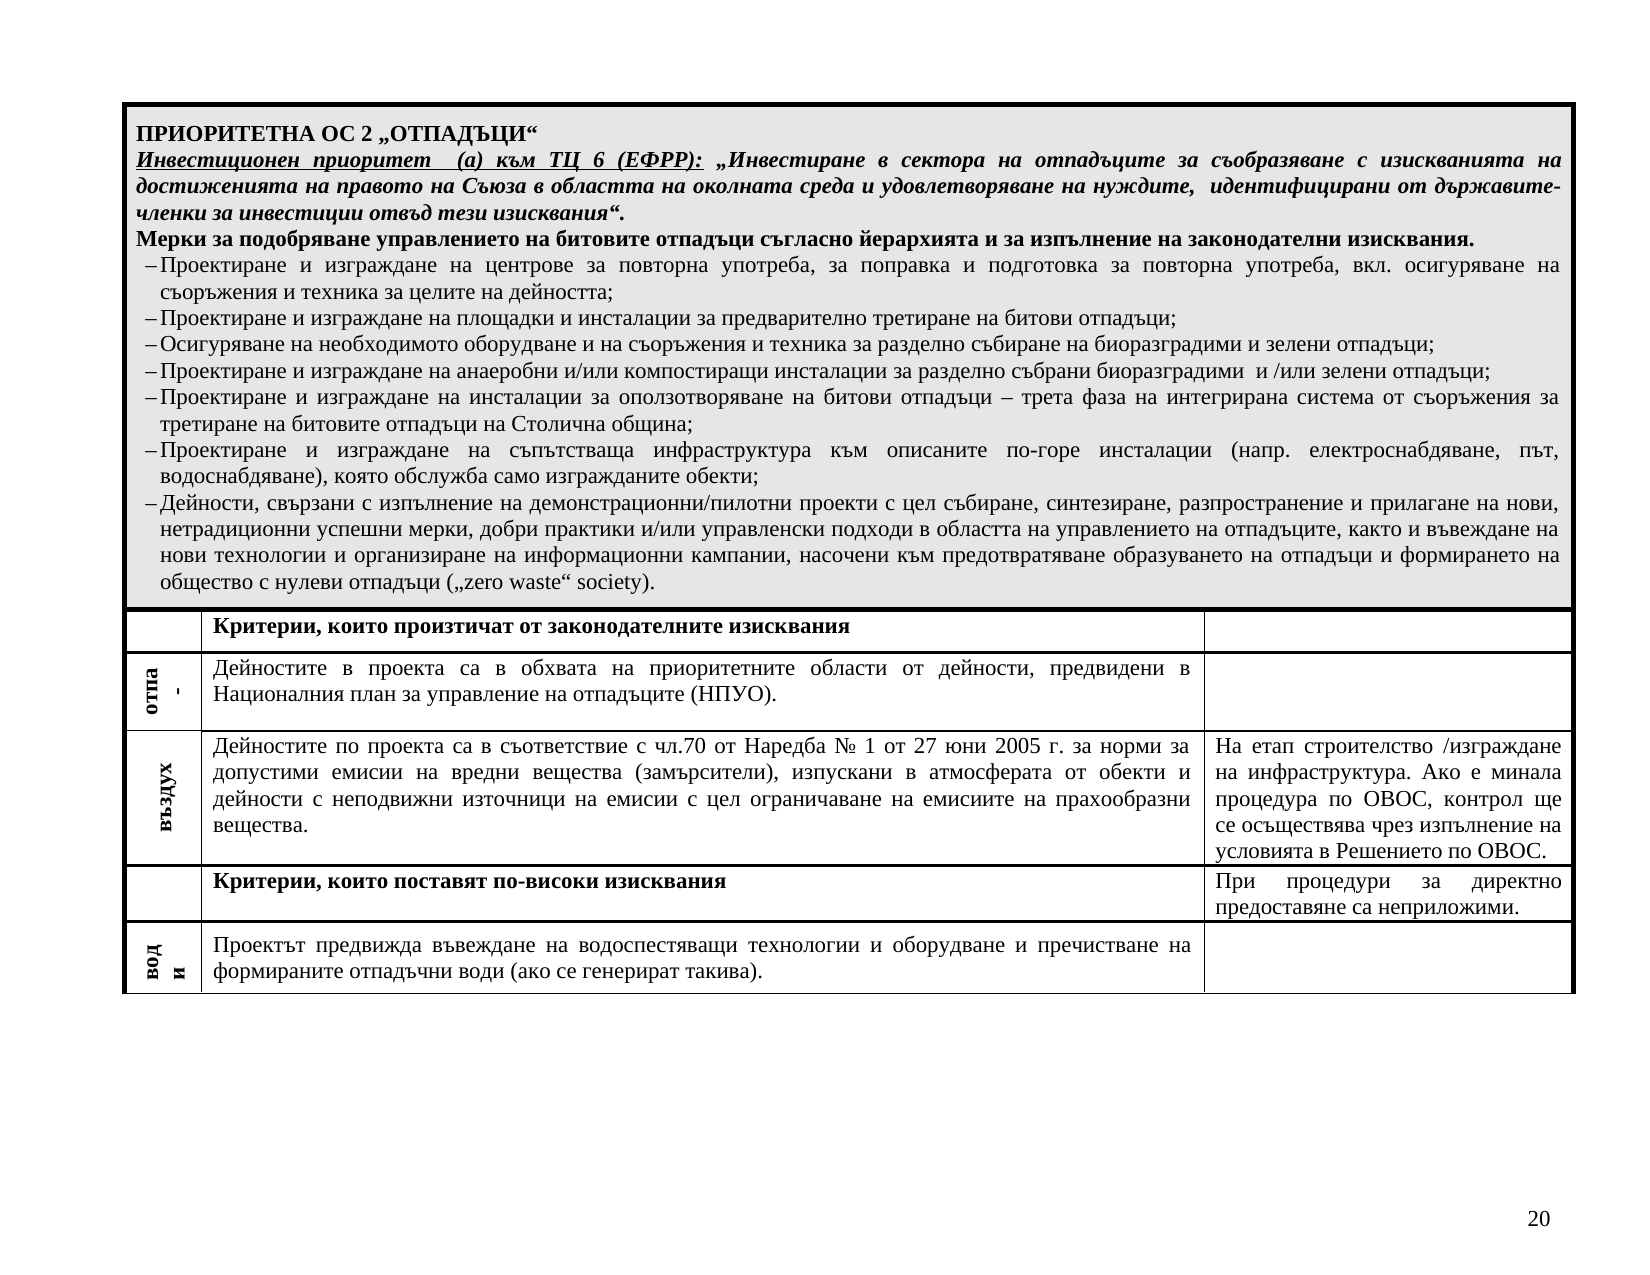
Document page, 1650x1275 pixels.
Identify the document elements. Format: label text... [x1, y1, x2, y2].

table_cell [1205, 612, 1571, 651]
table_cell Критерии, които произтичат от законодателните изисквания [202, 612, 1204, 651]
table_cell въздух [127, 731, 201, 864]
table_cell На етап строителство /изграждане на инфраструктура. Ако е минала процедура по ОВОС, контрол ще се осъществява чрез изпълнение на условията в Решението по ОВОС. [1205, 732, 1571, 864]
table_cell ПРИОРИТЕТНА ОС 2 „ОТПАДЪЦИ“ Инвестиционен приоритет (а) към ТЦ 6 (ЕФРР): „Инвестиране в сектора на отпадъците за съобразяване с изискванията на достиженията на правото на Съюза в областта на околната среда и удовлетворяване на нуждите, идентифицирани от държавите-членки за инвестиции отвъд тези изисквания“. Мерки за подобряване управлението на битовите отпадъци съгласно йерархията и за изпълнение на законодателни изисквания. Проектиране и изграждане на центрове за повторна употреба, за поправка и подготовка за повторна употреба, вкл. осигуряване на съоръжения и техника за целите на дейността; Проектиране и изграждане на площадки и инсталации за предварително третиране на битови отпадъци; Oсигуряване на необходимото оборудване и на съоръжения и техника за разделно събиране на биоразградими и зелени отпадъци; Проектиране и изграждане на анаеробни и/или компостиращи инсталации за разделно събрани биоразградими и /или зелени отпадъци; Проектиране и изграждане на инсталации за оползотворяване на битови отпадъци – трета фаза на интегрирана система от съоръжения за третиране на битовите отпадъци на Столична община; Проектиране и изграждане на съпътстваща инфраструктура към описаните по-горе инсталации (напр. електроснабдяване, път, водоснабдяване), която обслужба само изгражданите обекти; Дейности, свързани с изпълнение на демонстрационни/пилотни проекти с цел събиране, синтезиране, разпространение и прилагане на нови, нетрадиционни успешни мерки, добри практики и/или управленски подходи в областта на управлението на отпадъците, както и въвеждане на нови технологии и организиране на информационни кампании, насочени към предотвратяване образуването на отпадъци и формирането на общество с нулеви отпадъци („zero waste“ society). [127, 107, 1571, 607]
table_cell Дейностите в проекта са в обхвата на приоритетните области от дейности, предвидени в Националния план за управление на отпадъците (НПУО). [202, 654, 1204, 730]
table_cell При процедури за директно предоставяне са неприложими. [1205, 867, 1571, 919]
table_cell Дейностите по проекта са в съответствие с чл.70 от Наредба № 1 от 27 юни 2005 г. за норми за допустими емисии на вредни вещества (замърсители), изпускани в атмосферата от обекти и дейности с неподвижни източници на емисии с цел ограничаване на емисиите на прахообразни вещества. [202, 732, 1204, 864]
table_cell [1205, 654, 1571, 730]
table_cell [127, 867, 201, 919]
table_cell [127, 612, 201, 651]
table_cell [1205, 923, 1571, 992]
table_cell Проектът предвижда въвеждане на водоспестяващи технологии и оборудване и пречистване на формираните отпадъчни води (ако се генерират такива). [202, 923, 1204, 992]
table_cell води [127, 923, 201, 992]
table_cell отпа-дъци [127, 654, 201, 730]
table_cell Критерии, които поставят по-високи изисквания [202, 867, 1204, 919]
